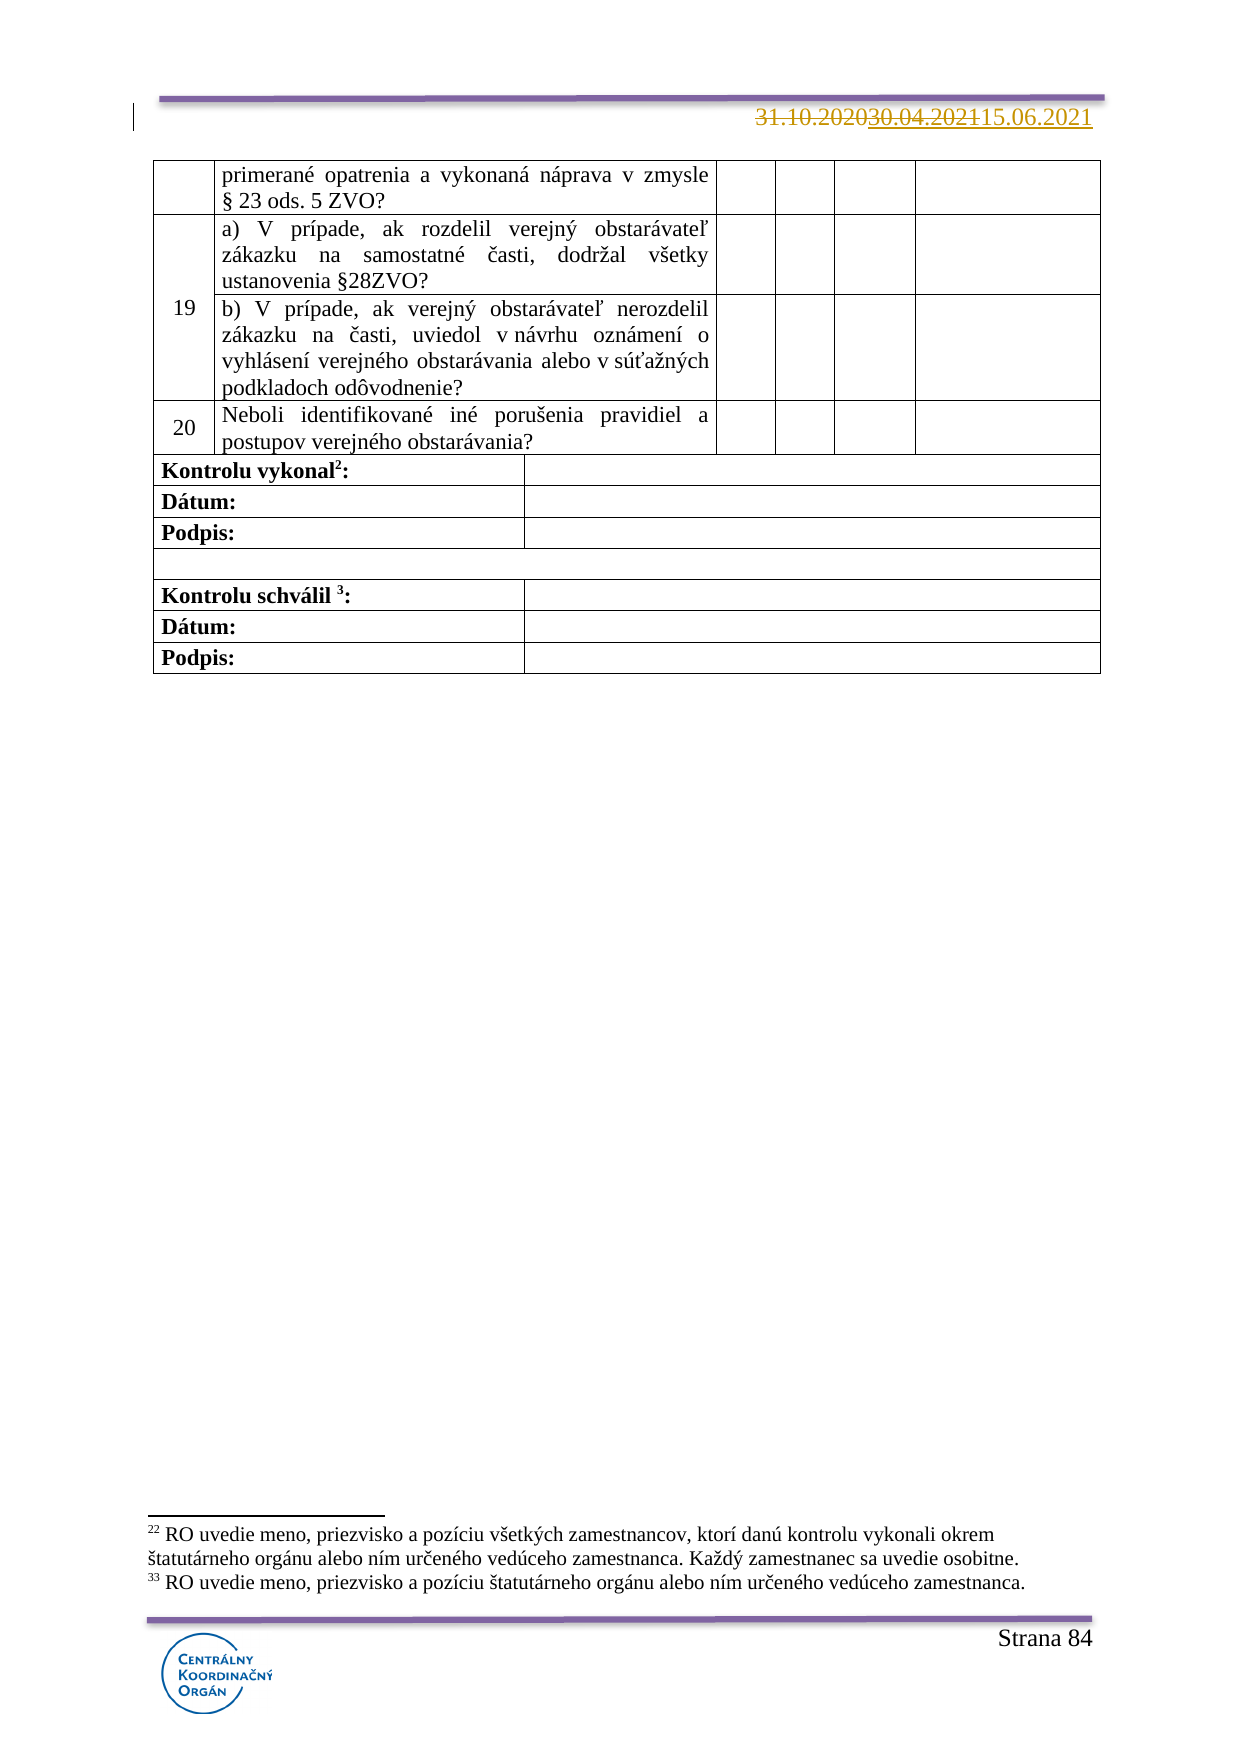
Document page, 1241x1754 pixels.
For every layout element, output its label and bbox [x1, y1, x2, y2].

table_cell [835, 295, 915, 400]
picture [159, 1631, 272, 1713]
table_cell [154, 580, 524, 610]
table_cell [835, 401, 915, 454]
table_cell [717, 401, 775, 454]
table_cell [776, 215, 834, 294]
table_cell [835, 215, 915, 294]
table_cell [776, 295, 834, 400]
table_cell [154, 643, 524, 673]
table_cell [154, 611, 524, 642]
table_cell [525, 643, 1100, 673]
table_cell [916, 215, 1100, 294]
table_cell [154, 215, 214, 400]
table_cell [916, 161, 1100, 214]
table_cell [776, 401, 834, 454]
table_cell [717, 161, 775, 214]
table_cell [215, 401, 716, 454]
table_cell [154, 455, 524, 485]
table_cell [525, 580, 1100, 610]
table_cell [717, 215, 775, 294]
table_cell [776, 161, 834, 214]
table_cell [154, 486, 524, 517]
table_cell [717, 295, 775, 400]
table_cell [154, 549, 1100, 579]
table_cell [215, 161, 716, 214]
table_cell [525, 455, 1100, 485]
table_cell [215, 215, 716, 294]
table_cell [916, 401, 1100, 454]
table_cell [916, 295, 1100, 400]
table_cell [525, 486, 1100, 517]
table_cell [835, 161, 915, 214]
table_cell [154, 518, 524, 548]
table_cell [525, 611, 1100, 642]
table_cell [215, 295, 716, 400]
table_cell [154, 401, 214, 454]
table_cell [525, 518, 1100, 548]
